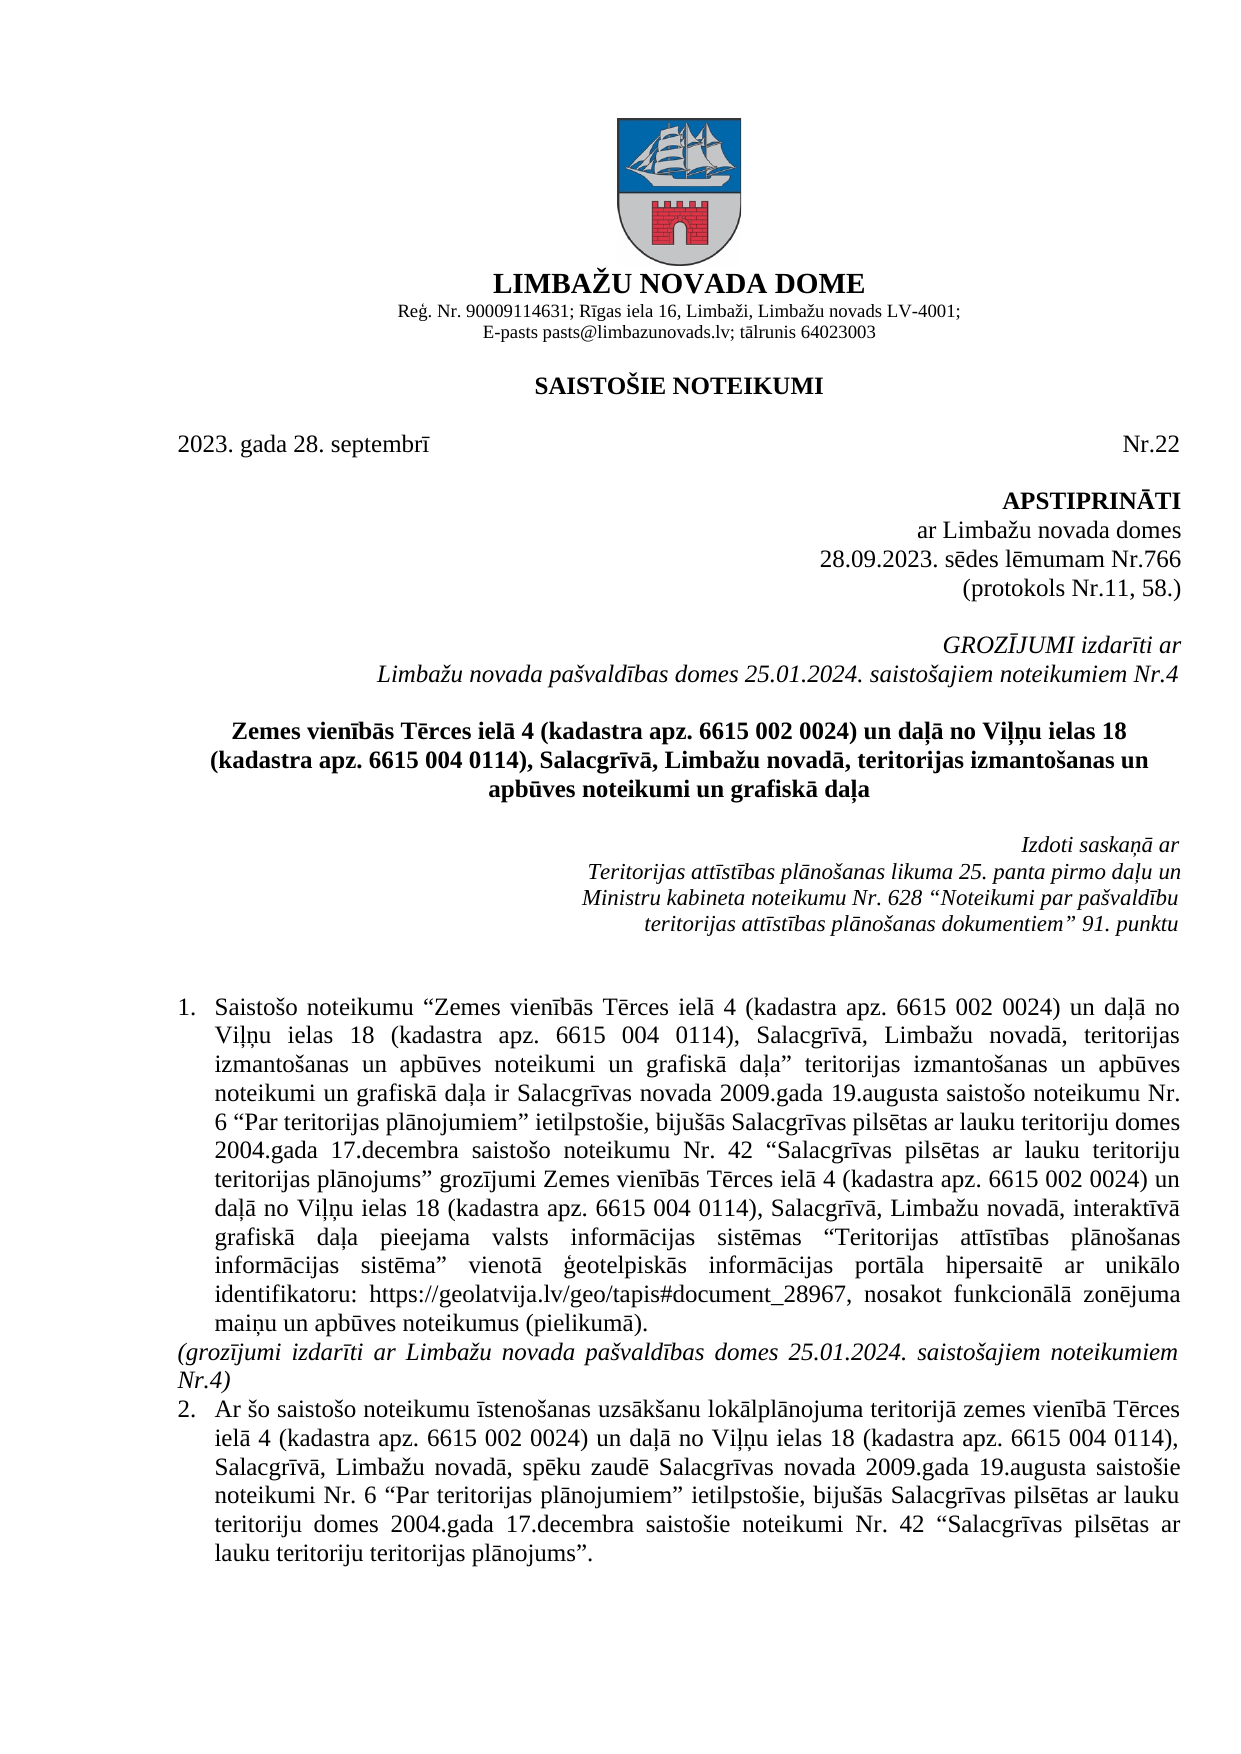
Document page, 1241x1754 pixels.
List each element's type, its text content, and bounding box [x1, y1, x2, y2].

text Limbažu novada pašvaldības domes 25.01.2024. saistošajiem noteikumiem Nr.4 [177, 659, 1181, 688]
text (protokols Nr.11, 58.) [177, 573, 1181, 601]
text Teritorijas attīstības plānošanas likuma 25. panta pirmo daļu un [177, 858, 1181, 884]
picture [617, 118, 742, 266]
text 28.09.2023. sēdes lēmumam Nr.766 [177, 544, 1181, 573]
text GROZĪJUMI izdarīti ar [177, 630, 1181, 659]
text E-pasts pasts@limbazunovads.lv; tālrunis 64023003 [177, 321, 1181, 343]
text SAISTOŠIE NOTEIKUMI [177, 371, 1181, 400]
text Izdoti saskaņā ar [177, 831, 1181, 858]
list Saistošo noteikumu “Zemes vienībās Tērces ielā 4 (kadastra apz. 6615 002 0024) un daļā no Viļņu ielas 18 (kadastra apz. 6615 004 0114), Salacgrīvā, Limbažu novadā, teritorijas izmantošanas un apbūves noteikumi un grafiskā daļa” teritorijas izmantošanas un apbūves noteikumi un grafiskā daļa ir Salacgrīvas novada 2009.gada 19.augusta saistošo noteikumu Nr. 6 “Par teritorijas plānojumiem” ietilpstošie, bijušās Salacgrīvas pilsētas ar lauku teritoriju domes 2004.gada 17.decembra saistošo noteikumu Nr. 42 “Salacgrīvas pilsētas ar lauku teritoriju teritorijas plānojums” grozījumi Zemes vienībās Tērces ielā 4 (kadastra apz. 6615 002 0024) un daļā no Viļņu ielas 18 (kadastra apz. 6615 004 0114), Salacgrīvā, Limbažu novadā, interaktīvā grafiskā daļa pieejama valsts informācijas sistēmas “Teritorijas attīstības plānošanas informācijas sistēma” vienotā ģeotelpiskās informācijas portāla hipersaitē ar unikālo identifikatoru: https://geolatvija.lv/geo/tapis#document_28967, nosakot funkcionālā zonējuma maiņu un apbūves noteikumus (pielikumā). [177, 992, 1181, 1337]
text Limbažu novada DOME [177, 118, 1181, 299]
text APSTIPRINĀTI [177, 486, 1181, 515]
text Reģ. Nr. 90009114631; Rīgas iela 16, Limbaži, Limbažu novads LV-4001; [177, 299, 1181, 321]
text teritorijas attīstības plānošanas dokumentiem” 91. punktu [177, 910, 1181, 937]
text (grozījumi izdarīti ar Limbažu novada pašvaldības domes 25.01.2024. saistošajiem noteikumiem Nr.4) [177, 1337, 1181, 1394]
text Ministru kabineta noteikumu Nr. 628 “Noteikumi par pašvaldību [177, 884, 1181, 910]
list Ar šo saistošo noteikumu īstenošanas uzsākšanu lokālplānojuma teritorijā zemes vienībā Tērces ielā 4 (kadastra apz. 6615 002 0024) un daļā no Viļņu ielas 18 (kadastra apz. 6615 004 0114), Salacgrīvā, Limbažu novadā, spēku zaudē Salacgrīvas novada 2009.gada 19.augusta saistošie noteikumi Nr. 6 “Par teritorijas plānojumiem” ietilpstošie, bijušās Salacgrīvas pilsētas ar lauku teritoriju domes 2004.gada 17.decembra saistošie noteikumi Nr. 42 “Salacgrīvas pilsētas ar lauku teritoriju teritorijas plānojums”. [177, 1394, 1181, 1567]
text 2023. gada 28. septembrī Nr.22 [177, 429, 1181, 458]
text Zemes vienībās Tērces ielā 4 (kadastra apz. 6615 002 0024) un daļā no Viļņu ielas 18 (kadastra apz. 6615 004 0114), Salacgrīvā, Limbažu novadā, teritorijas izmantošanas un apbūves noteikumi un grafiskā daļa [177, 716, 1181, 803]
text ar Limbažu novada domes [177, 515, 1181, 544]
